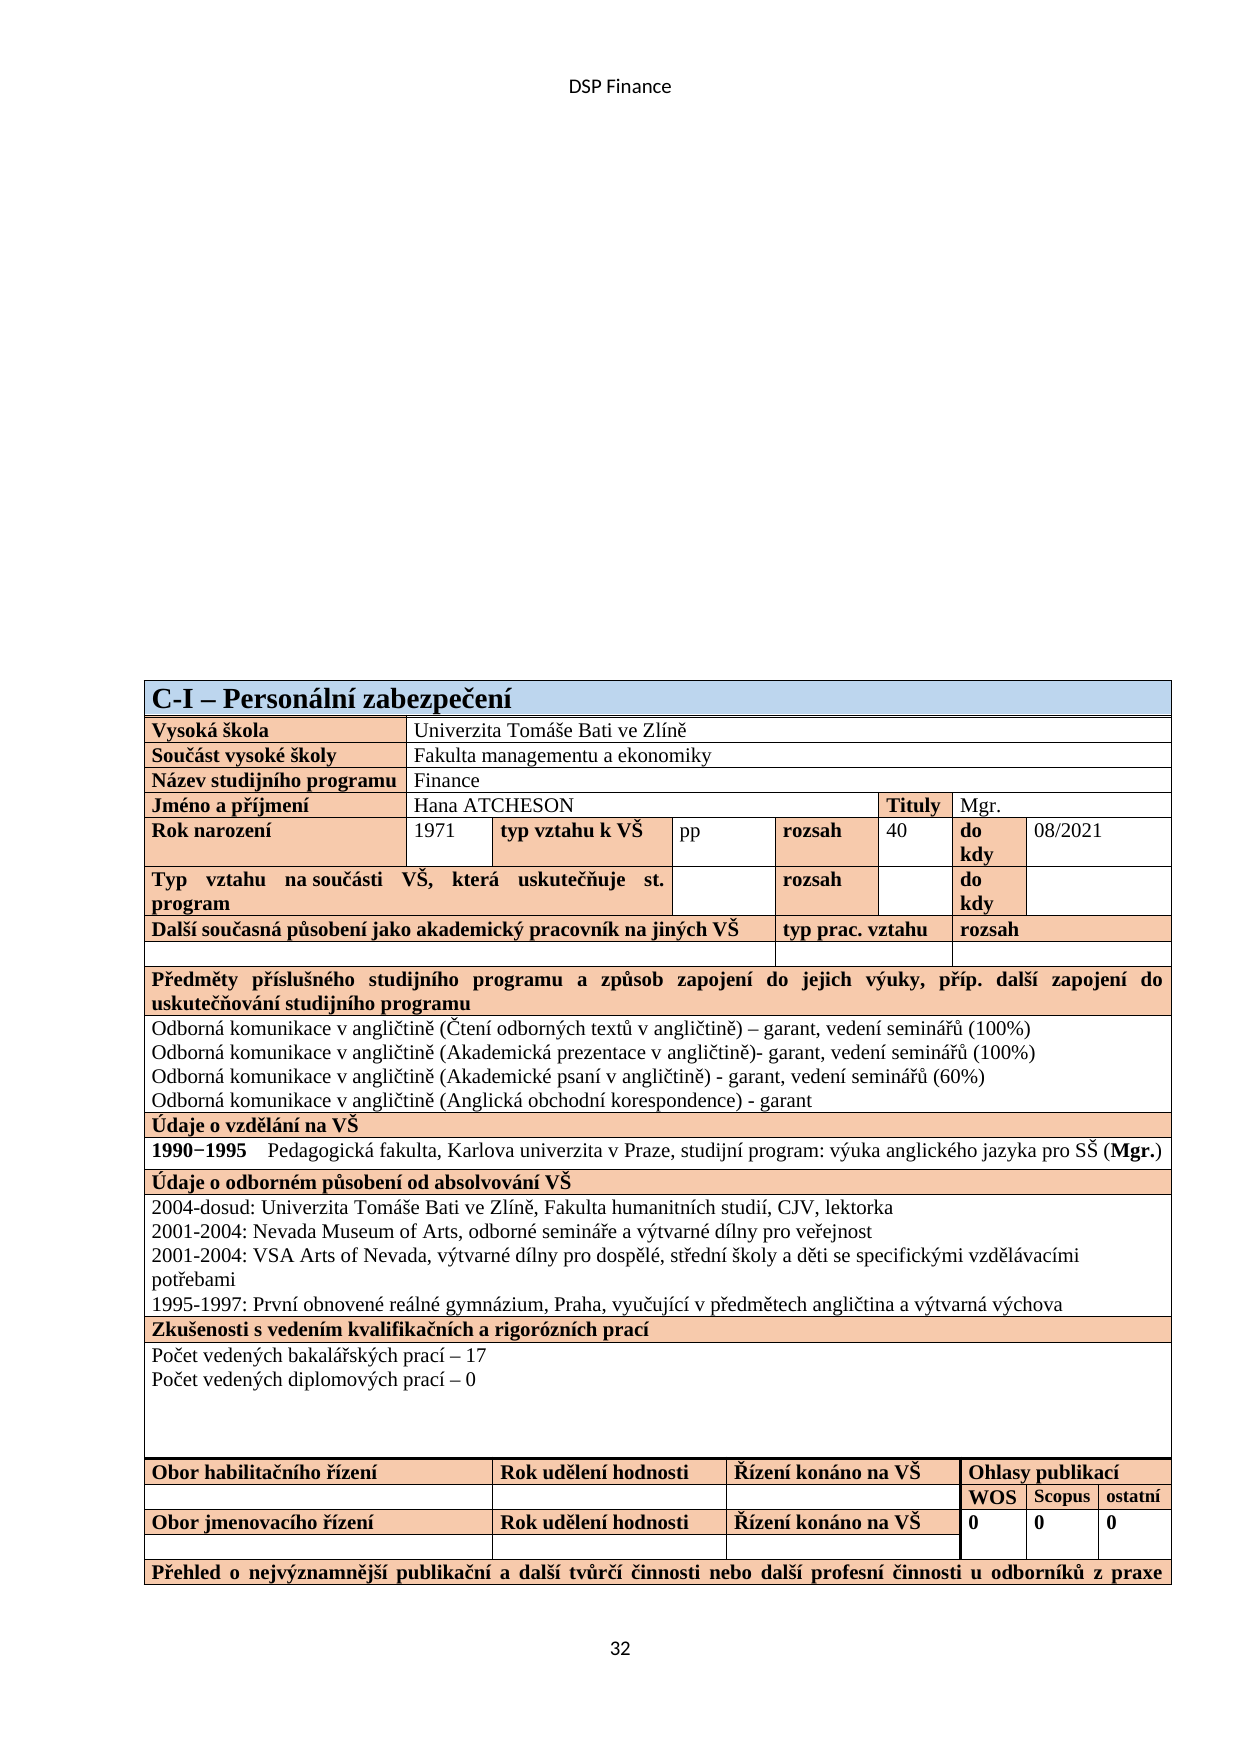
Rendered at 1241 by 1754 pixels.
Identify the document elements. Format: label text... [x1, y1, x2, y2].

table_cell Vysoká škola [145, 718, 406, 742]
table_cell [145, 1485, 492, 1509]
table_cell [727, 1485, 959, 1509]
table_cell [776, 942, 952, 966]
table_cell 1971 [407, 818, 492, 866]
table_cell pp [673, 818, 775, 866]
table_cell Rok narození [145, 818, 406, 866]
table_cell [145, 942, 775, 966]
table_cell Ohlasy publikací [962, 1460, 1171, 1484]
table_cell [953, 942, 1171, 966]
table_cell Odborná komunikace v angličtině (Čtení odborných textů v angličtině) – garant, vedení seminářů (100%) Odborná komunikace v angličtině (Akademická prezentace v angličtině)- garant, vedení seminářů (100%) Odborná komunikace v angličtině (Akademické psaní v angličtině) - garant, vedení seminářů (60%) Odborná komunikace v angličtině (Anglická obchodní korespondence) - garant [145, 1016, 1171, 1112]
table_cell Součást vysoké školy [145, 743, 406, 767]
table_cell Předměty příslušného studijního programu a způsob zapojení do jejich výuky, příp. další zapojení do uskutečňování studijního programu [145, 967, 1171, 1015]
table_cell 2004-dosud: Univerzita Tomáše Bati ve Zlíně, Fakulta humanitních studií, CJV, lektorka 2001-2004: Nevada Museum of Arts, odborné semináře a výtvarné dílny pro veřejnost 2001-2004: VSA Arts of Nevada, výtvarné dílny pro dospělé, střední školy a děti se specifickými vzdělávacími potřebami 1995-1997: První obnovené reálné gymnázium, Praha, vyučující v předmětech angličtina a výtvarná výchova [145, 1195, 1171, 1316]
table_cell ostatní [1099, 1485, 1171, 1509]
table_cell rozsah [776, 867, 878, 915]
table_cell rozsah [953, 916, 1171, 941]
table_cell WOS [962, 1485, 1026, 1509]
table_cell Rok udělení hodnosti [493, 1460, 726, 1484]
table_cell Tituly [879, 793, 952, 817]
table_cell typ prac. vztahu [776, 916, 952, 941]
table_cell Typ vztahu na součásti VŠ, která uskutečňuje st. program [145, 867, 672, 915]
table_cell Jméno a příjmení [145, 793, 406, 817]
table_cell [879, 867, 952, 915]
table_cell Údaje o odborném působení od absolvování VŠ [145, 1170, 1171, 1194]
table_header C-I – Personální zabezpečení [145, 681, 1171, 714]
table_cell Zkušenosti s vedením kvalifikačních a rigorózních prací [145, 1317, 1171, 1342]
table_cell Údaje o vzdělání na VŠ [145, 1113, 1171, 1137]
table_cell Obor habilitačního řízení [145, 1460, 492, 1484]
table_cell rozsah [776, 818, 878, 866]
table_cell 0 [962, 1510, 1026, 1559]
table_cell do kdy [953, 867, 1026, 915]
table_cell 0 [1027, 1510, 1098, 1559]
table_cell [493, 1485, 726, 1509]
table_cell do kdy [953, 818, 1026, 866]
table_cell [493, 1535, 726, 1559]
table_cell [145, 1535, 492, 1559]
table_cell Scopus [1027, 1485, 1098, 1509]
table_cell Řízení konáno na VŠ [727, 1460, 959, 1484]
table_cell Obor jmenovacího řízení [145, 1510, 492, 1534]
table_cell Fakulta managementu a ekonomiky [407, 743, 1171, 767]
table_cell [1027, 867, 1171, 915]
table_cell 40 [879, 818, 952, 866]
table_cell Název studijního programu [145, 768, 406, 792]
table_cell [145, 1560, 1171, 1584]
table_cell Hana ATCHESON [407, 793, 878, 817]
table_cell Počet vedených bakalářských prací – 17 Počet vedených diplomových prací – 0 [145, 1343, 1171, 1457]
table_cell Finance [407, 768, 1171, 792]
table_cell 0 [1099, 1510, 1171, 1559]
table_cell 08/2021 [1027, 818, 1171, 866]
table_cell [673, 867, 775, 915]
table_cell [727, 1535, 959, 1559]
table_cell 1990−1995 Pedagogická fakulta, Karlova univerzita v Praze, studijní program: výuka anglického jazyka pro SŠ (Mgr.) [145, 1138, 1171, 1169]
table_cell Mgr. [953, 793, 1171, 817]
table_cell Rok udělení hodnosti [493, 1510, 726, 1534]
table_cell Univerzita Tomáše Bati ve Zlíně [407, 718, 1171, 742]
table_cell Další současná působení jako akademický pracovník na jiných VŠ [145, 916, 775, 941]
table_cell typ vztahu k VŠ [493, 818, 672, 866]
table_cell Řízení konáno na VŠ [727, 1510, 959, 1534]
